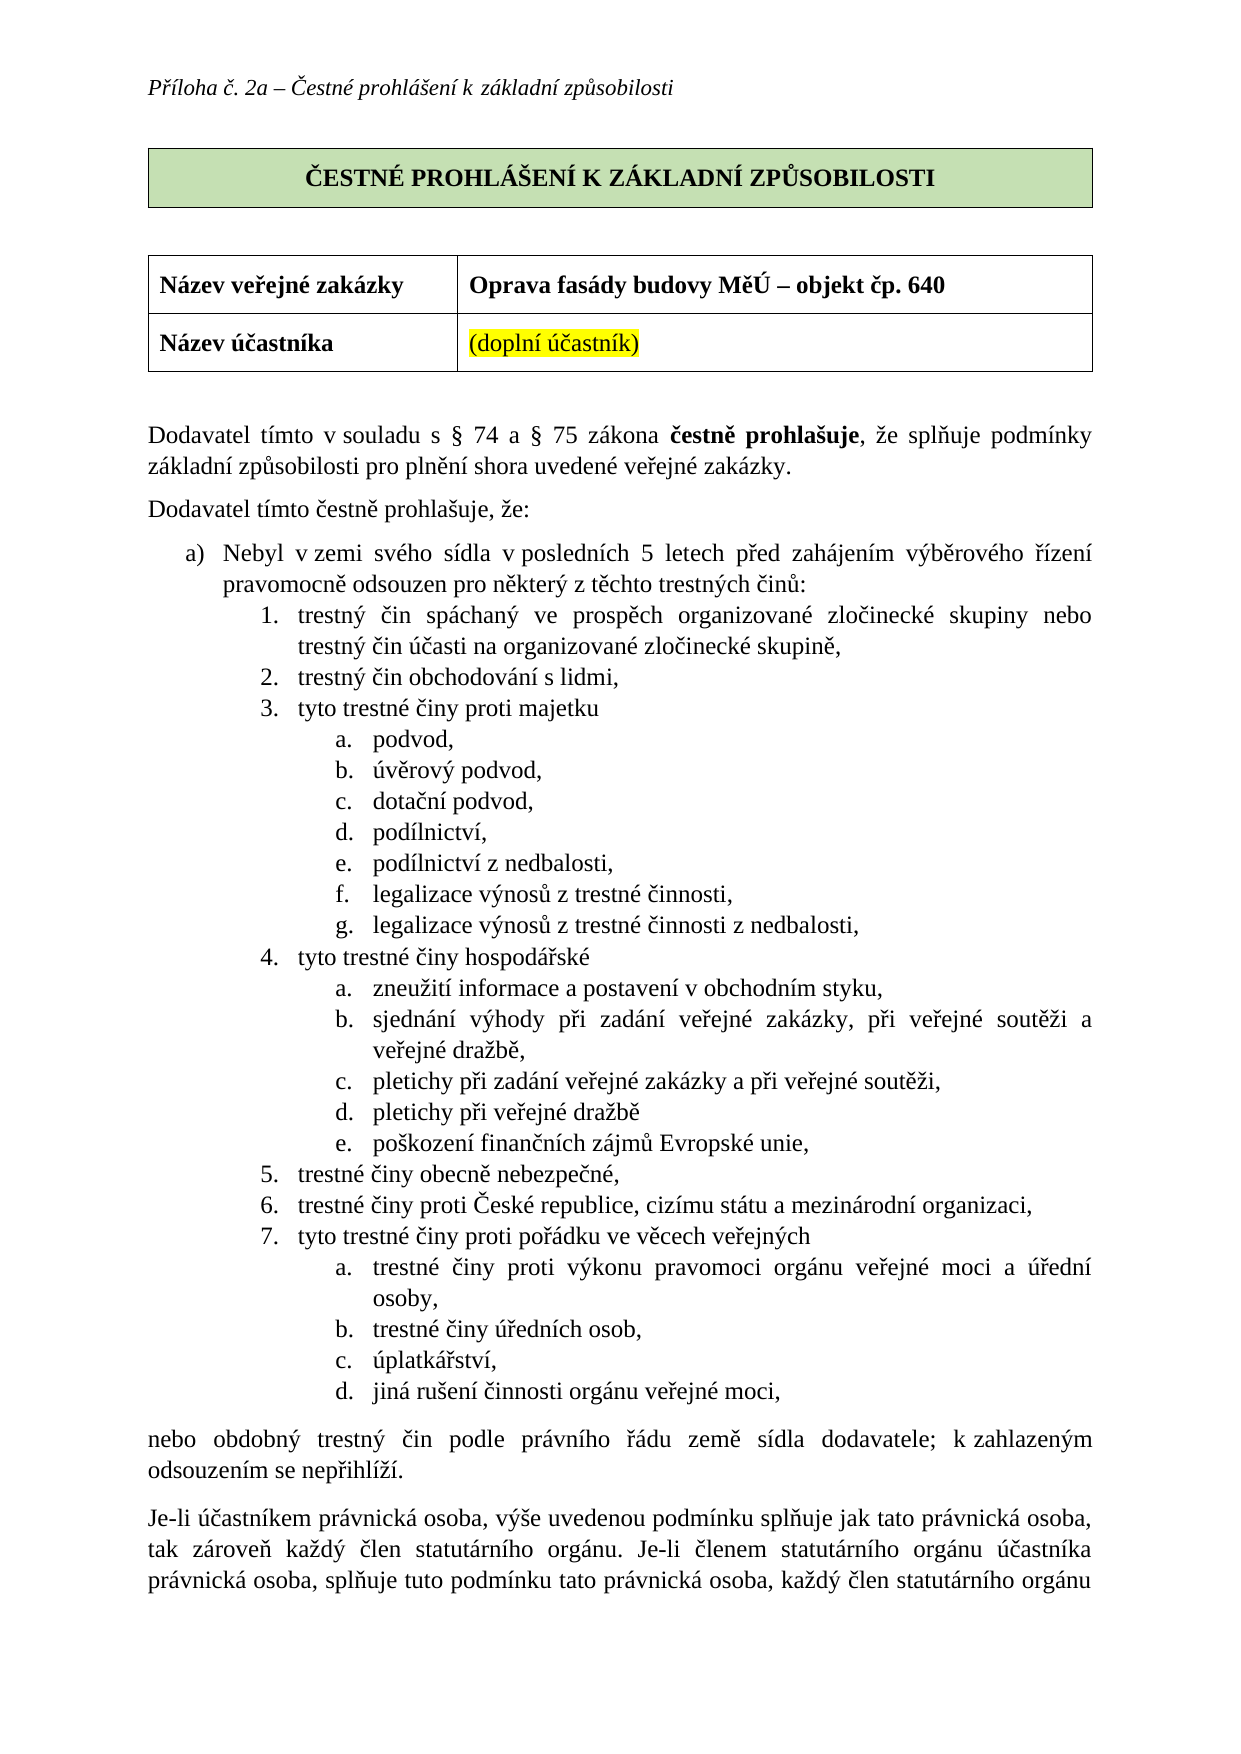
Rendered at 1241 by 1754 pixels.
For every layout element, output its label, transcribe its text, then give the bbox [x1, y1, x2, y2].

list trestné činy proti České republice, cizímu státu a mezinárodní organizaci, [260, 1190, 1093, 1219]
table_header ČESTNÉ PROHLÁŠENÍ K ZÁKLADNÍ ZPŮSOBILOSTI [149, 149, 1092, 207]
list legalizace výnosů z trestné činnosti, [335, 879, 1093, 908]
text nebo obdobný trestný čin podle právního řádu země sídla dodavatele; k zahlazeným odsouzením se nepřihlíží. [148, 1424, 1093, 1484]
list úplatkářství, [335, 1345, 1093, 1374]
table_header Oprava fasády budovy MěÚ – objekt čp. 640 [458, 256, 1092, 313]
list pletichy při veřejné dražbě [335, 1097, 1093, 1126]
list dotační podvod, [335, 786, 1093, 815]
list podvod, [335, 724, 1093, 753]
list tyto trestné činy proti majetku [260, 693, 1093, 722]
list trestné činy obecně nebezpečné, [260, 1159, 1093, 1188]
table_header Název veřejné zakázky [149, 256, 457, 313]
list poškození finančních zájmů Evropské unie, [335, 1128, 1093, 1157]
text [148, 1503, 1093, 1593]
list tyto trestné činy hospodářské [260, 942, 1093, 970]
text Dodavatel tímto v souladu s § 74 a § 75 zákona čestně prohlašuje, že splňuje podmínky základní způsobilosti pro plnění shora uvedené veřejné zakázky. [148, 420, 1093, 480]
list trestný čin spáchaný ve prospěch organizované zločinecké skupiny nebo trestný čin účasti na organizované zločinecké skupině, [260, 600, 1093, 660]
text Dodavatel tímto čestně prohlašuje, že: [148, 494, 1093, 523]
list trestný čin obchodování s lidmi, [260, 662, 1093, 691]
table_cell (doplní účastník) [458, 314, 1092, 371]
list podílnictví, [335, 817, 1093, 846]
list trestné činy úředních osob, [335, 1314, 1093, 1343]
list sjednání výhody při zadání veřejné zakázky, při veřejné soutěži a veřejné dražbě, [335, 1004, 1093, 1063]
list tyto trestné činy proti pořádku ve věcech veřejných [260, 1221, 1093, 1250]
list pletichy při zadání veřejné zakázky a při veřejné soutěži, [335, 1066, 1093, 1094]
list trestné činy proti výkonu pravomoci orgánu veřejné moci a úřední osoby, [335, 1252, 1093, 1312]
list podílnictví z nedbalosti, [335, 848, 1093, 877]
table_cell Název účastníka [149, 314, 457, 371]
list jiná rušení činnosti orgánu veřejné moci, [335, 1376, 1093, 1405]
list Nebyl v zemi svého sídla v posledních 5 letech před zahájením výběrového řízení pravomocně odsouzen pro některý z těchto trestných činů: [185, 538, 1093, 598]
list úvěrový podvod, [335, 755, 1093, 784]
list legalizace výnosů z trestné činnosti z nedbalosti, [335, 911, 1093, 939]
list zneužití informace a postavení v obchodním styku, [335, 973, 1093, 1001]
